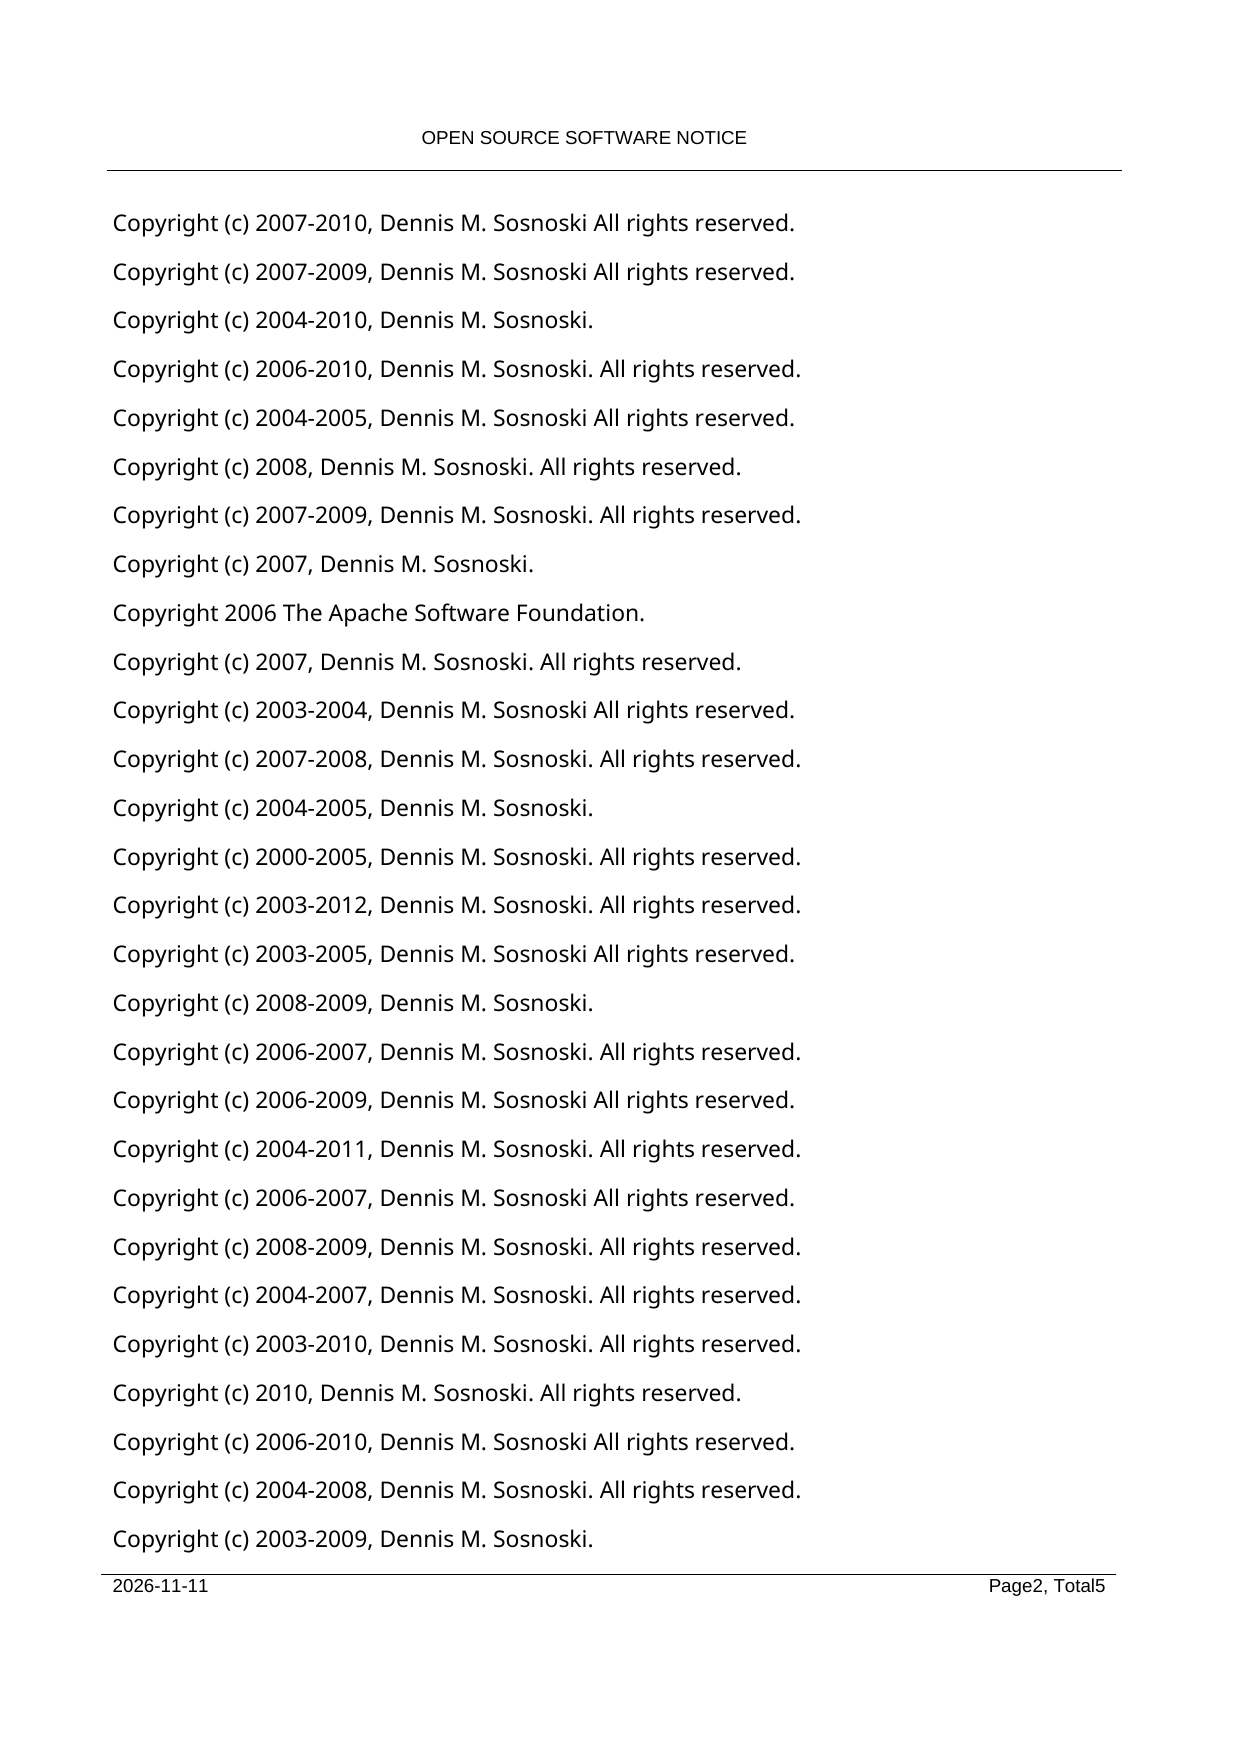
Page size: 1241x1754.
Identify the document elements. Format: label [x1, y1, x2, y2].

text [112, 206, 1128, 1555]
